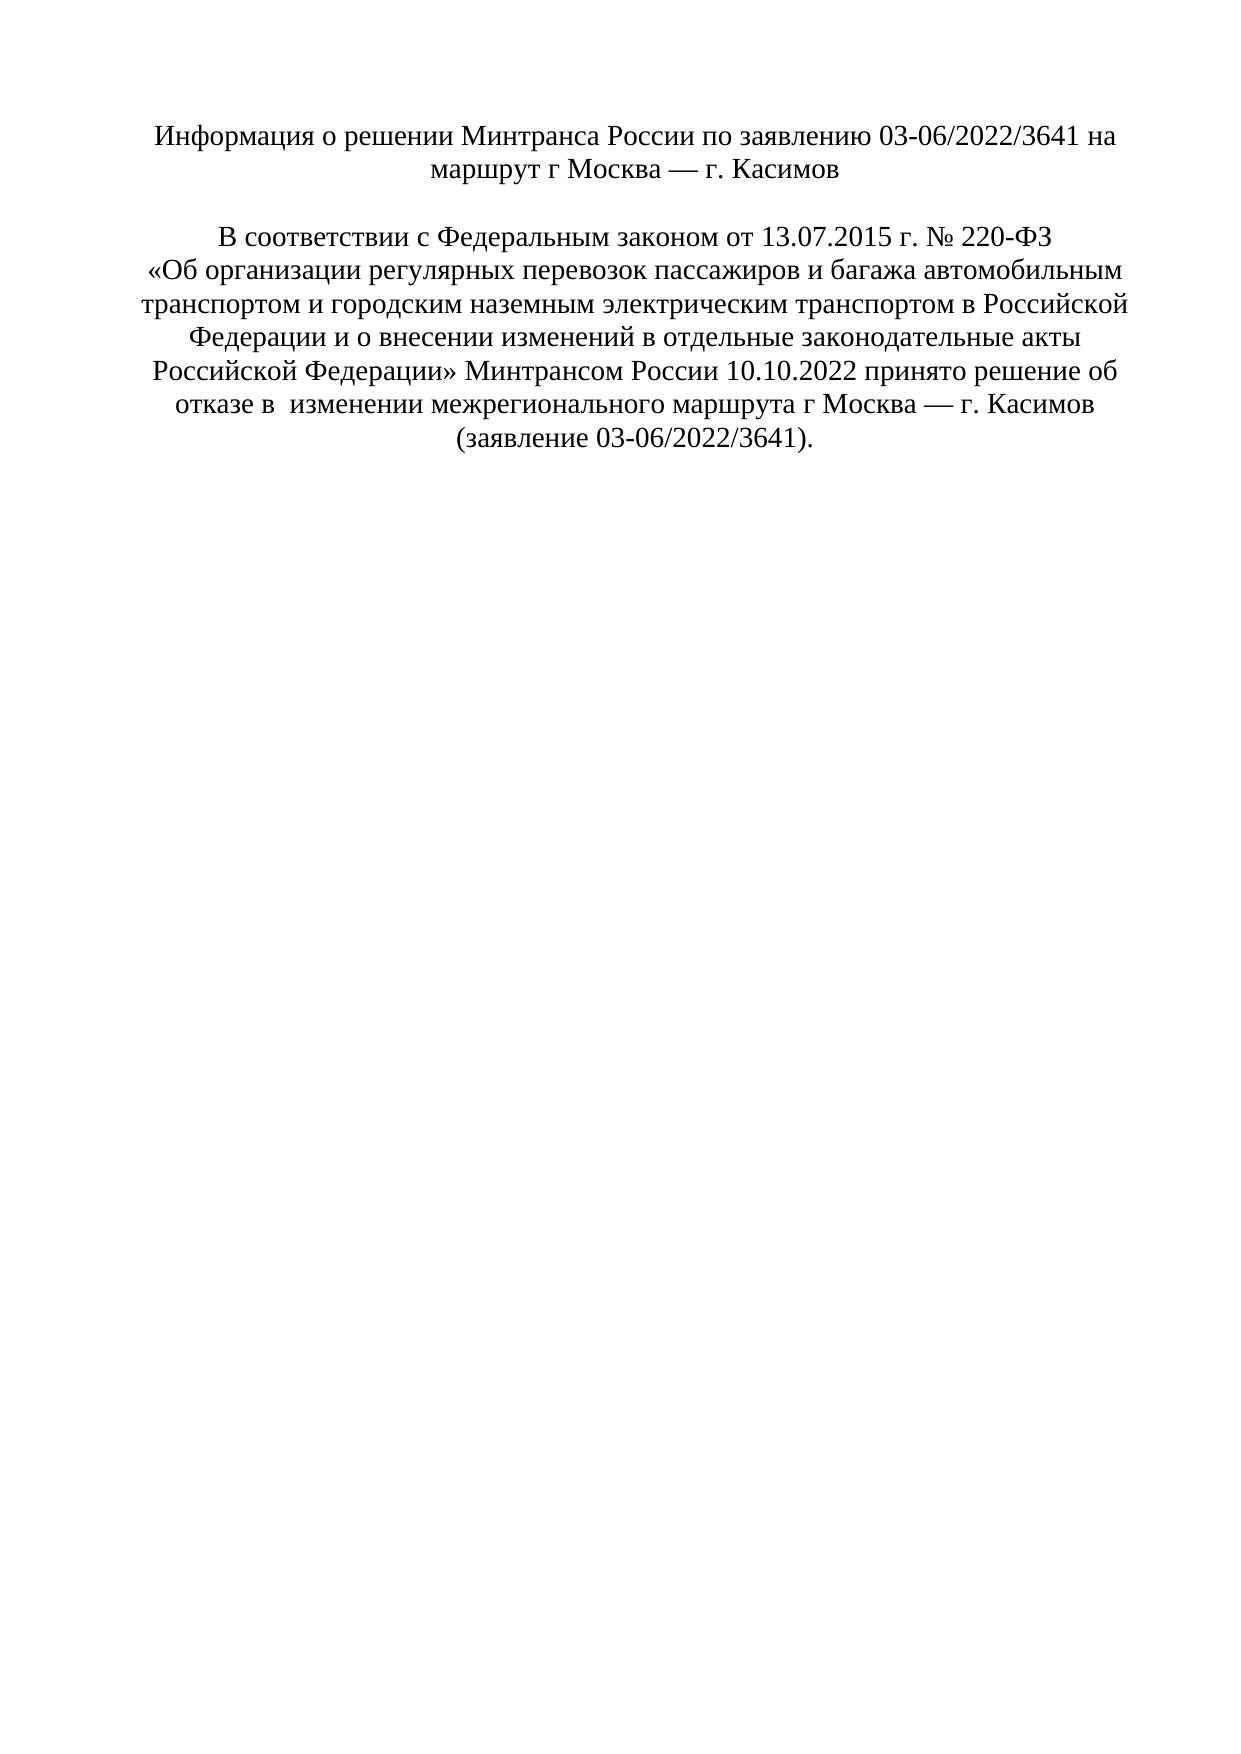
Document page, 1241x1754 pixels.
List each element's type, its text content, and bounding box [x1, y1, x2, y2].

text В соответствии с Федеральным законом от 13.07.2015 г. № 220-ФЗ «Об организации регулярных перевозок пассажиров и багажа автомобильным транспортом и городским наземным электрическим транспортом в Российской Федерации и о внесении изменений в отдельные законодательные акты Российской Федерации» Минтрансом России 10.10.2022 принято решение об отказе в изменении межрегионального маршрута г Москва — г. Касимов (заявление 03-06/2022/3641). [118, 219, 1152, 453]
text Информация о решении Минтранса России по заявлению 03-06/2022/3641 на маршрут г Москва — г. Касимов [118, 118, 1152, 185]
